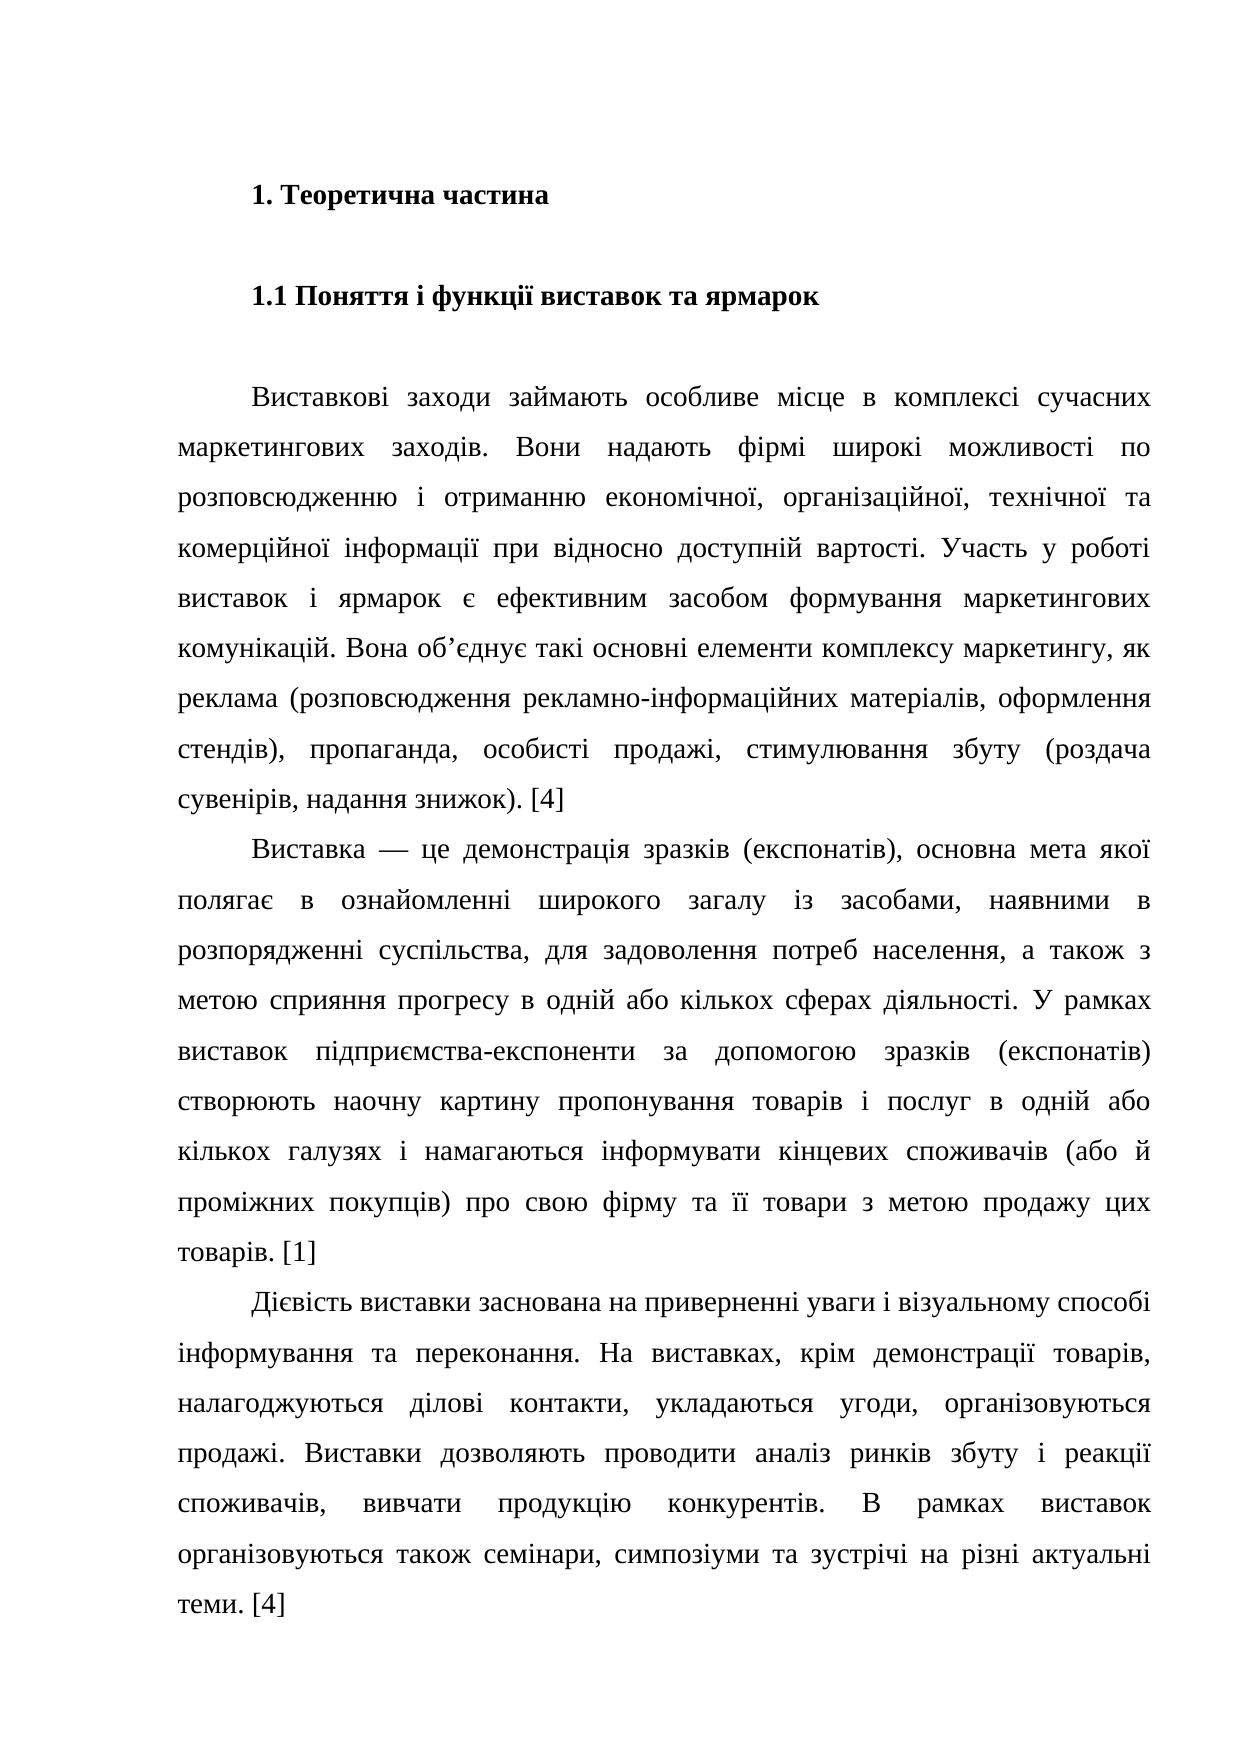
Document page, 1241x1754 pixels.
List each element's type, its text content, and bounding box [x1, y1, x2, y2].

text Дієвість виставки заснована на приверненні уваги і візуальному способі інформування та переконання. На виставках, крім демонстрації товарів, налагоджуються ділові контакти, укладаються угоди, організовуються продажі. Виставки дозволяють проводити аналіз ринків збуту і реакції споживачів, вивчати продукцію конкурентів. В рамках виставок організовуються також семінари, симпозіуми та зустрічі на різні актуальні теми. [4] [177, 1284, 1152, 1620]
text 1. Теоретична частина [177, 177, 1152, 211]
text Виставка — це демонстрація зразків (експонатів), основна мета якої полягає в ознайомленні широкого загалу із засобами, наявними в розпорядженні суспільства, для задоволення потреб населення, а також з метою сприяння прогресу в одній або кількох сферах діяльності. У рамках виставок підприємства-експоненти за допомогою зразків (експонатів) створюють наочну картину пропонування товарів і послуг в одній або кількох галузях і намагаються інформувати кінцевих споживачів (або й проміжних покупців) про свою фірму та її товари з метою продажу цих товарів. [1] [177, 832, 1152, 1268]
text Виставкові заходи займають особливе місце в комплексі сучасних маркетингових заходів. Вони надають фірмі широкі можливості по розповсюдженню і отриманню економічної, організаційної, технічної та комерційної інформації при відносно доступній вартості. Участь у роботі виставок і ярмарок є ефективним засобом формування маркетингових комунікацій. Вона об’єднує такі основні елементи комплексу маркетингу, як реклама (розповсюдження рекламно-інформаційних матеріалів, оформлення стендів), пропаганда, особисті продажі, стимулювання збуту (роздача сувенірів, надання знижок). [4] [177, 379, 1152, 815]
text 1.1 Поняття і функції виставок та ярмарок [177, 278, 1152, 312]
